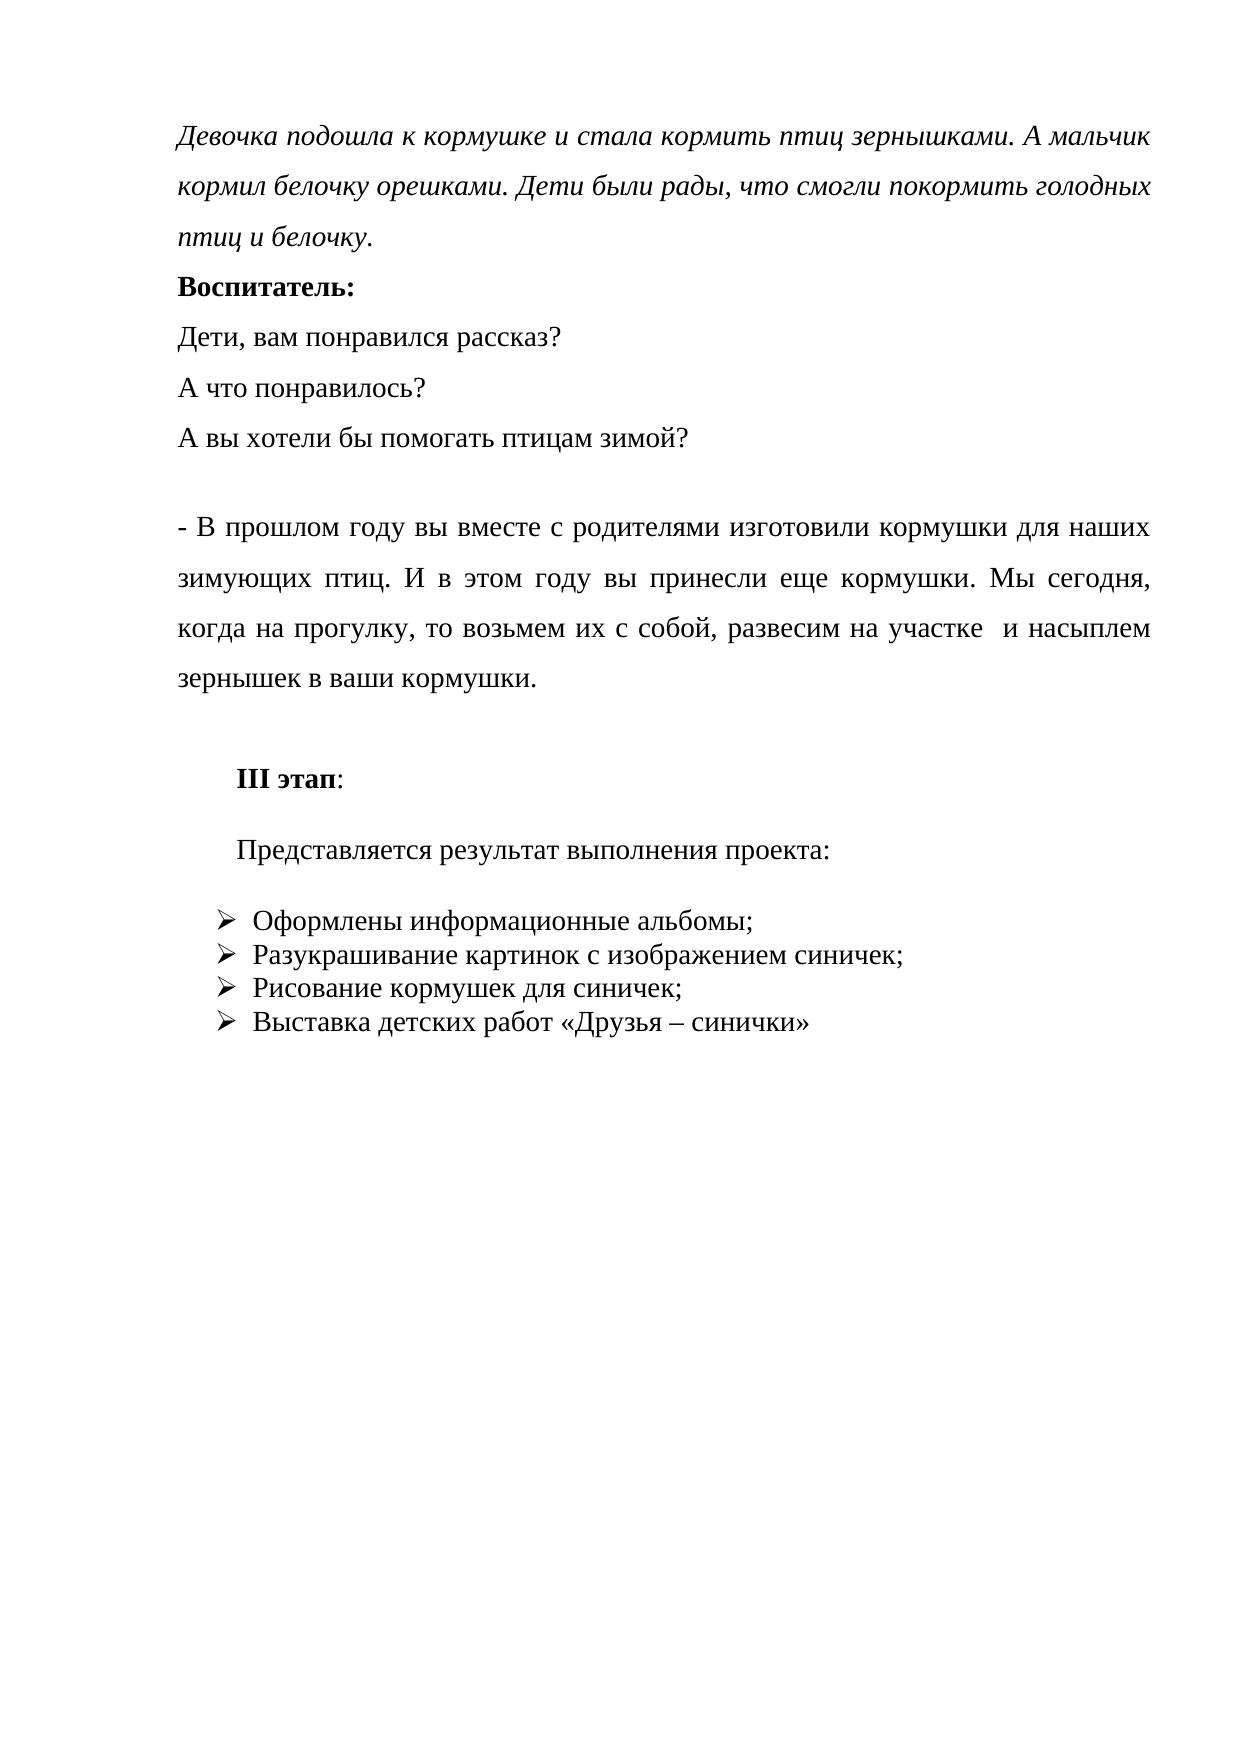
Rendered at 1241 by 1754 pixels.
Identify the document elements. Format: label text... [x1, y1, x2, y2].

text Воспитатель: Дети, вам понравился рассказ? А что понравилось? А вы хотели бы помогать птицам зимой? [177, 269, 1152, 496]
list Оформлены информационные альбомы; [215, 903, 1152, 937]
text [177, 118, 1152, 252]
text - В прошлом году вы вместе с родителями изготовили кормушки для наших зимующих птиц. И в этом году вы принесли еще кормушки. Мы сегодня, когда на прогулку, то возьмем их с собой, развесим на участке и насыплем зернышек в ваши кормушки. [177, 509, 1152, 694]
text Представляется результат выполнения проекта: [177, 832, 1152, 866]
list Выставка детских работ «Друзья – синички» [215, 1004, 1152, 1038]
list Разукрашивание картинок с изображением синичек; [215, 937, 1152, 971]
list Рисование кормушек для синичек; [215, 971, 1152, 1004]
text III этап: [177, 761, 1152, 794]
